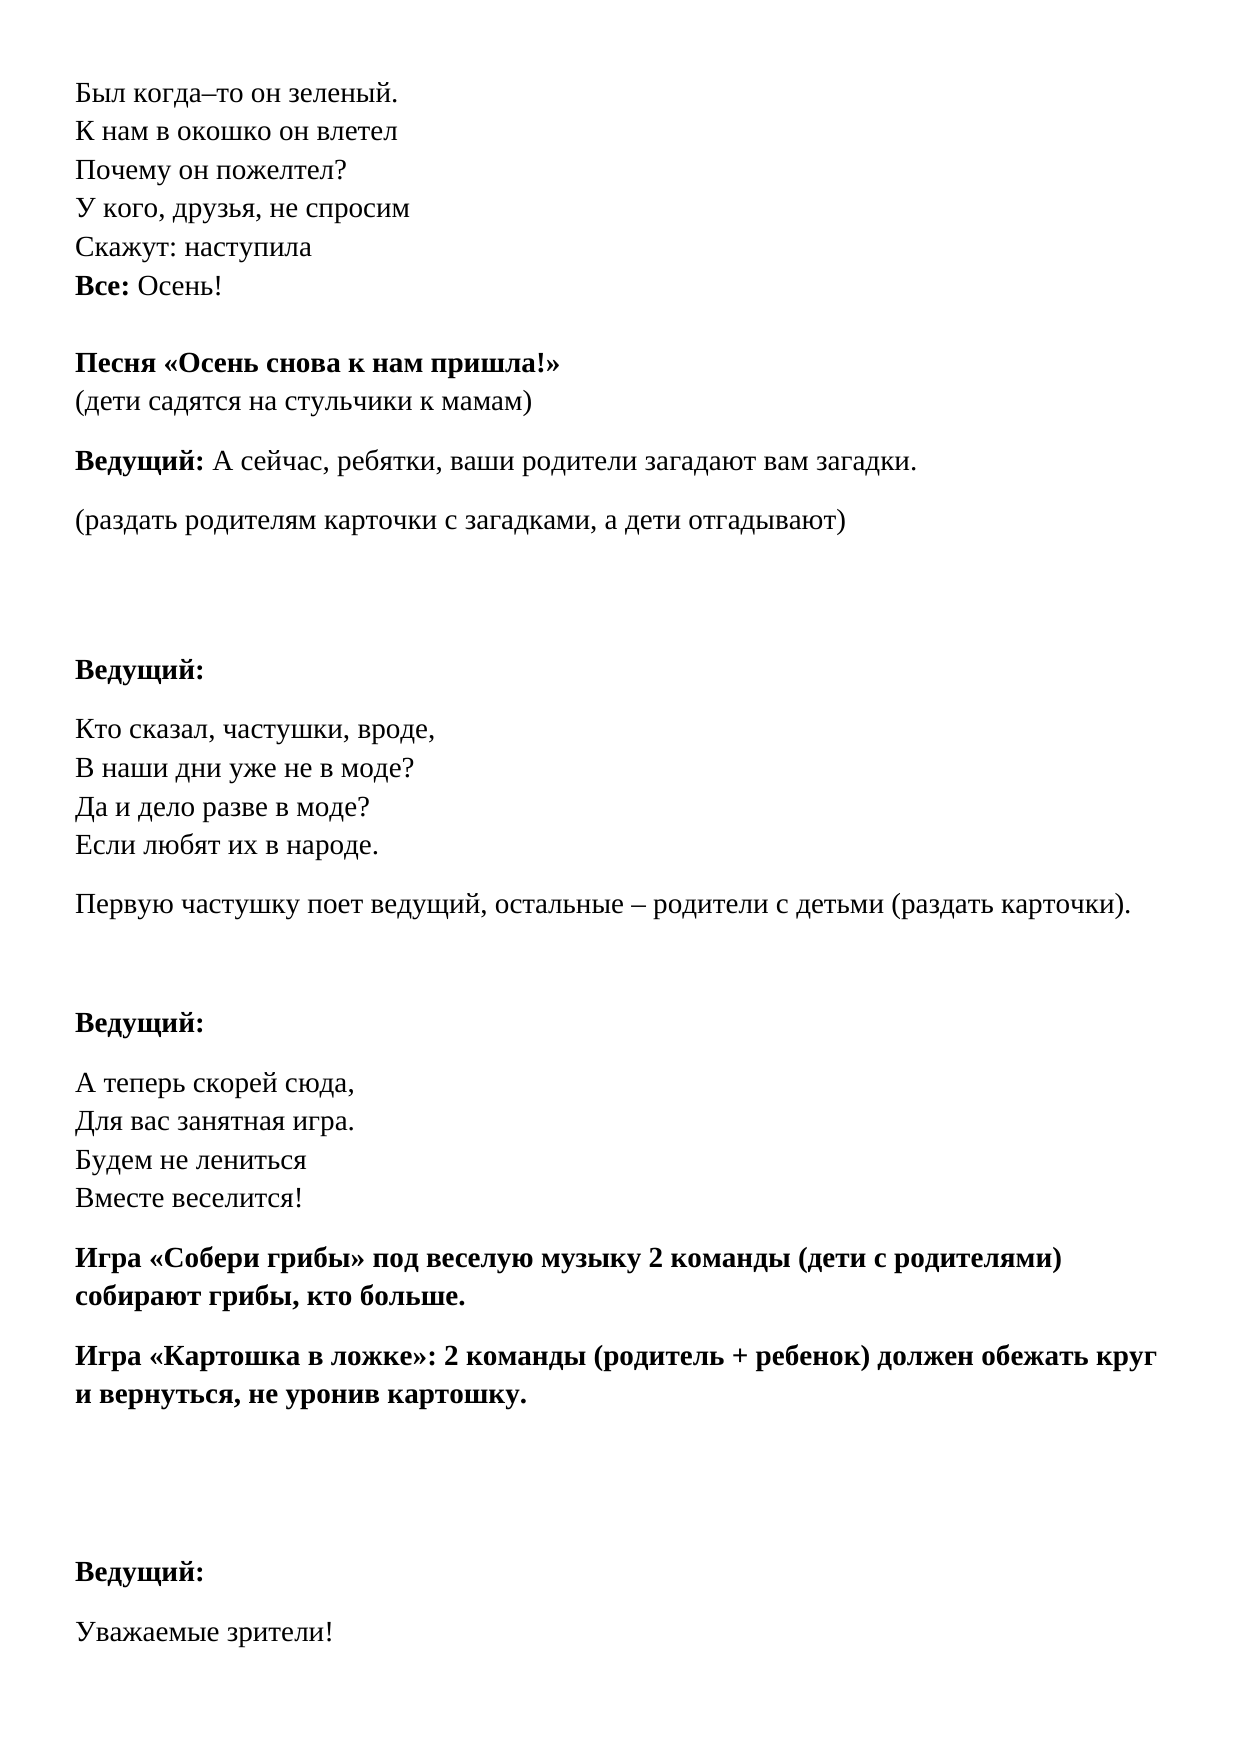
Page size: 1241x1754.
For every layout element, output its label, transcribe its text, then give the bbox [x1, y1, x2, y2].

text А теперь скорей сюда, [75, 1065, 1165, 1098]
text Будем не лениться [75, 1142, 1165, 1175]
text Первую частушку поет ведущий, остальные – родители с детьми (раздать карточки). [75, 887, 1165, 920]
text Игра «Картошка в ложке»: 2 команды (родитель + ребенок) должен обежать круг и вернуться, не уронив картошку. [75, 1338, 1165, 1410]
text Все: Осень! [75, 268, 1165, 301]
text Скажут: наступила [75, 229, 1165, 263]
text Ведущий: [75, 652, 1165, 686]
text Вместе веселится! [75, 1180, 1165, 1214]
text У кого, друзья, не спросим [75, 191, 1165, 224]
text Был когда–то он зеленый. [75, 75, 1165, 108]
text Почему он пожелтел? [75, 152, 1165, 186]
text (дети садятся на стульчики к мамам) [75, 383, 1165, 417]
text Да и дело разве в моде? [75, 789, 1165, 822]
text (раздать родителям карточки с загадками, а дети отгадывают) [75, 502, 1165, 568]
text К нам в окошко он влетел [75, 113, 1165, 147]
text Ведущий: [75, 1554, 1165, 1588]
text Игра «Собери грибы» под веселую музыку 2 команды (дети с родителями) собирают грибы, кто больше. [75, 1240, 1165, 1312]
text Ведущий: [75, 1005, 1165, 1039]
text В наши дни уже не в моде? [75, 750, 1165, 784]
text Кто сказал, частушки, вроде, [75, 712, 1165, 745]
text Ведущий: А сейчас, ребятки, ваши родители загадают вам загадки. [75, 443, 1165, 476]
text Песня «Осень снова к нам пришла!» [75, 345, 1165, 378]
text Уважаемые зрители! [75, 1614, 1165, 1647]
text Если любят их в народе. [75, 827, 1165, 861]
text Для вас занятная игра. [75, 1103, 1165, 1137]
